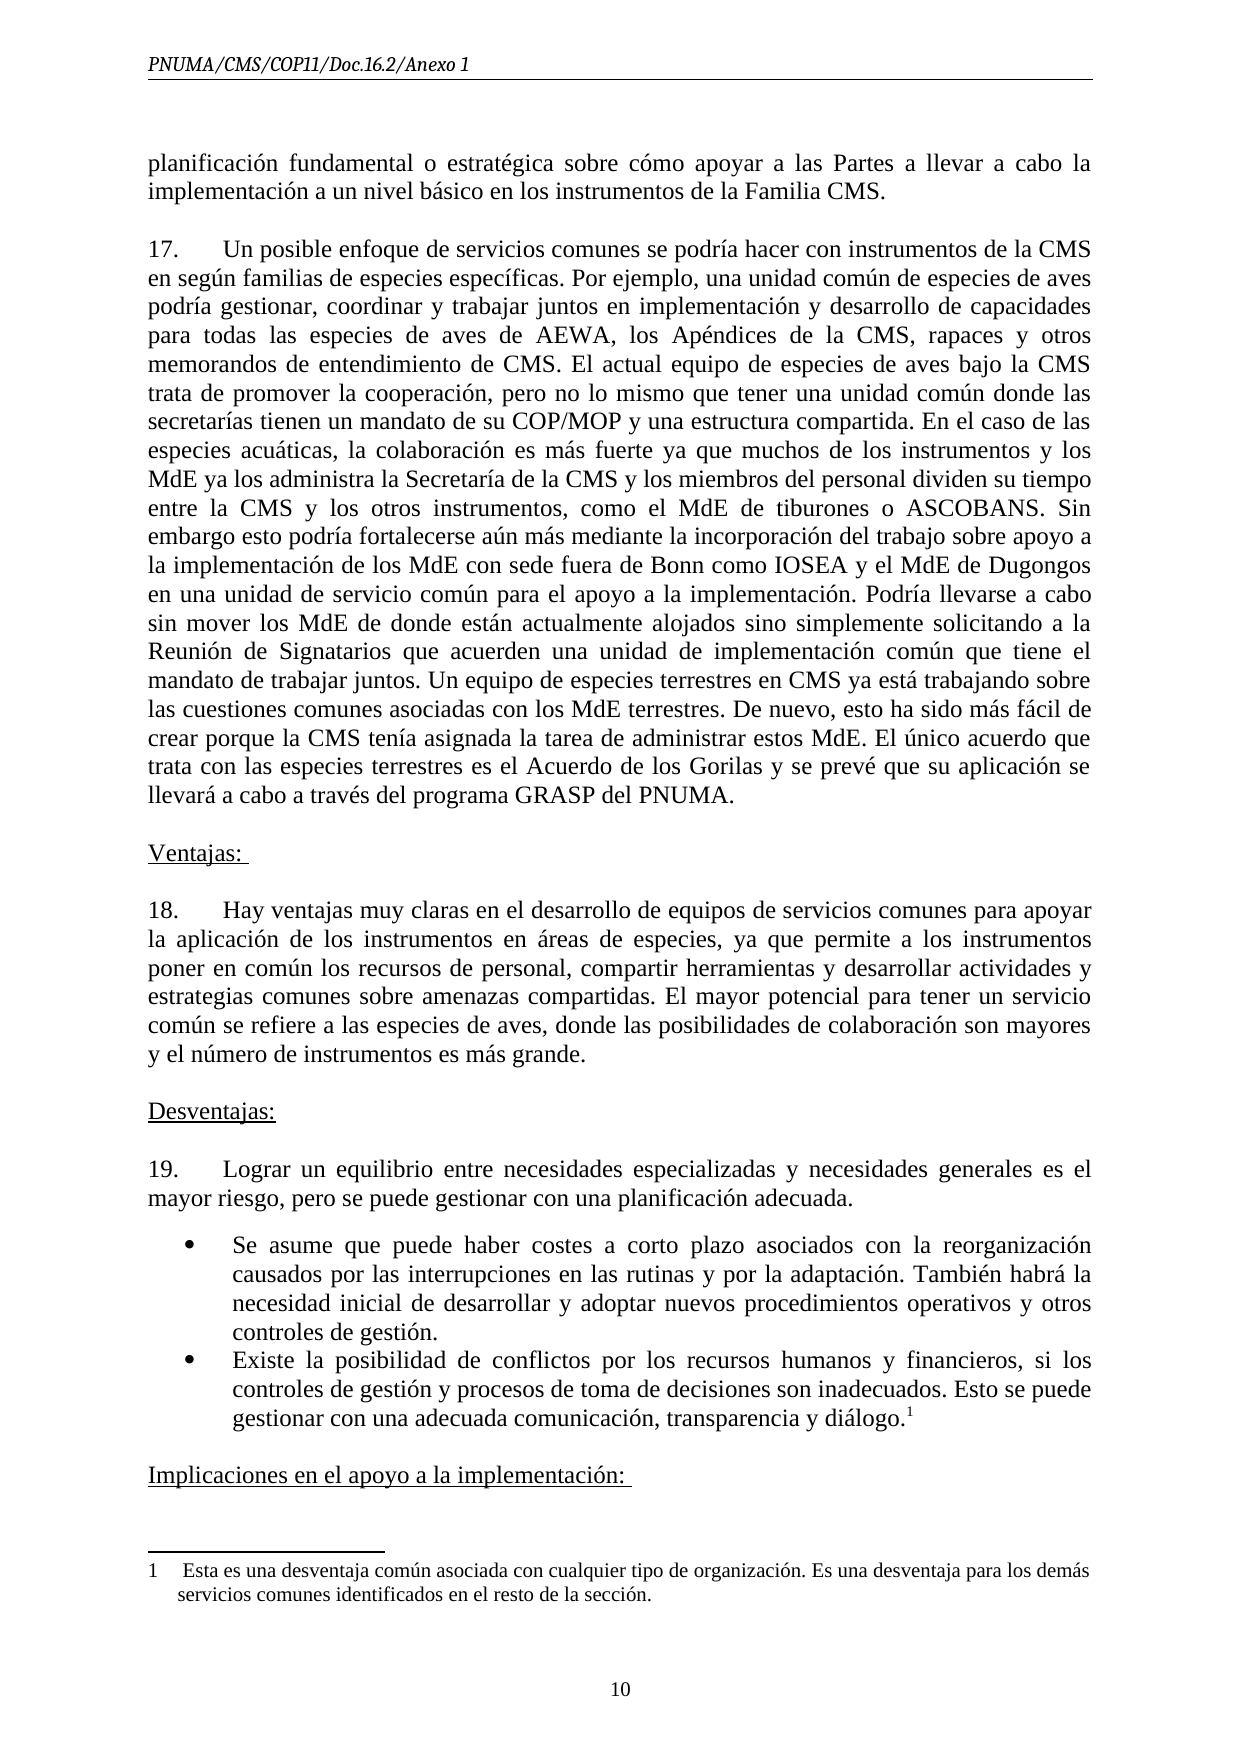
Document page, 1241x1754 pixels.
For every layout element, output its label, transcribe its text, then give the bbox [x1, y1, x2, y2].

list Lograr un equilibrio entre necesidades especializadas y necesidades generales es el mayor riesgo, pero se puede gestionar con una planificación adecuada. [148, 1154, 1092, 1211]
list Un posible enfoque de servicios comunes se podría hacer con instrumentos de la CMS en según familias de especies específicas. Por ejemplo, una unidad común de especies de aves podría gestionar, coordinar y trabajar juntos en implementación y desarrollo de capacidades para todas las especies de aves de AEWA, los Apéndices de la CMS, rapaces y otros memorandos de entendimiento de CMS. El actual equipo de especies de aves bajo la CMS trata de promover la cooperación, pero no lo mismo que tener una unidad común donde las secretarías tienen un mandato de su COP/MOP y una estructura compartida. En el caso de las especies acuáticas, la colaboración es más fuerte ya que muchos de los instrumentos y los MdE ya los administra la Secretaría de la CMS y los miembros del personal dividen su tiempo entre la CMS y los otros instrumentos, como el MdE de tiburones o ASCOBANS. Sin embargo esto podría fortalecerse aún más mediante la incorporación del trabajo sobre apoyo a la implementación de los MdE con sede fuera de Bonn como IOSEA y el MdE de Dugongos en una unidad de servicio común para el apoyo a la implementación. Podría llevarse a cabo sin mover los MdE de donde están actualmente alojados sino simplemente solicitando a la Reunión de Signatarios que acuerden una unidad de implementación común que tiene el mandato de trabajar juntos. Un equipo de especies terrestres en CMS ya está trabajando sobre las cuestiones comunes asociadas con los MdE terrestres. De nuevo, esto ha sido más fácil de crear porque la CMS tenía asignada la tarea de administrar estos MdE. El único acuerdo que trata con las especies terrestres es el Acuerdo de los Gorilas y se prevé que su aplicación se llevará a cabo a través del programa GRASP del PNUMA. [148, 234, 1092, 809]
text Implicaciones en el apoyo a la implementación: [148, 1461, 1092, 1489]
text Desventajas: [148, 1096, 1092, 1125]
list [148, 148, 1092, 205]
list Existe la posibilidad de conflictos por los recursos humanos y financieros, si los controles de gestión y procesos de toma de decisiones son inadecuados. Esto se puede gestionar con una adecuada comunicación, transparencia y diálogo. [185, 1346, 1092, 1432]
list Se asume que puede haber costes a corto plazo asociados con la reorganización causados por las interrupciones en las rutinas y por la adaptación. También habrá la necesidad inicial de desarrollar y adoptar nuevos procedimientos operativos y otros controles de gestión. [185, 1231, 1092, 1346]
text Ventajas: [148, 838, 1092, 866]
list Hay ventajas muy claras en el desarrollo de equipos de servicios comunes para apoyar la aplicación de los instrumentos en áreas de especies, ya que permite a los instrumentos poner en común los recursos de personal, compartir herramientas y desarrollar actividades y estrategias comunes sobre amenazas compartidas. El mayor potencial para tener un servicio común se refiere a las especies de aves, donde las posibilidades de colaboración son mayores y el número de instrumentos es más grande. [148, 895, 1092, 1068]
